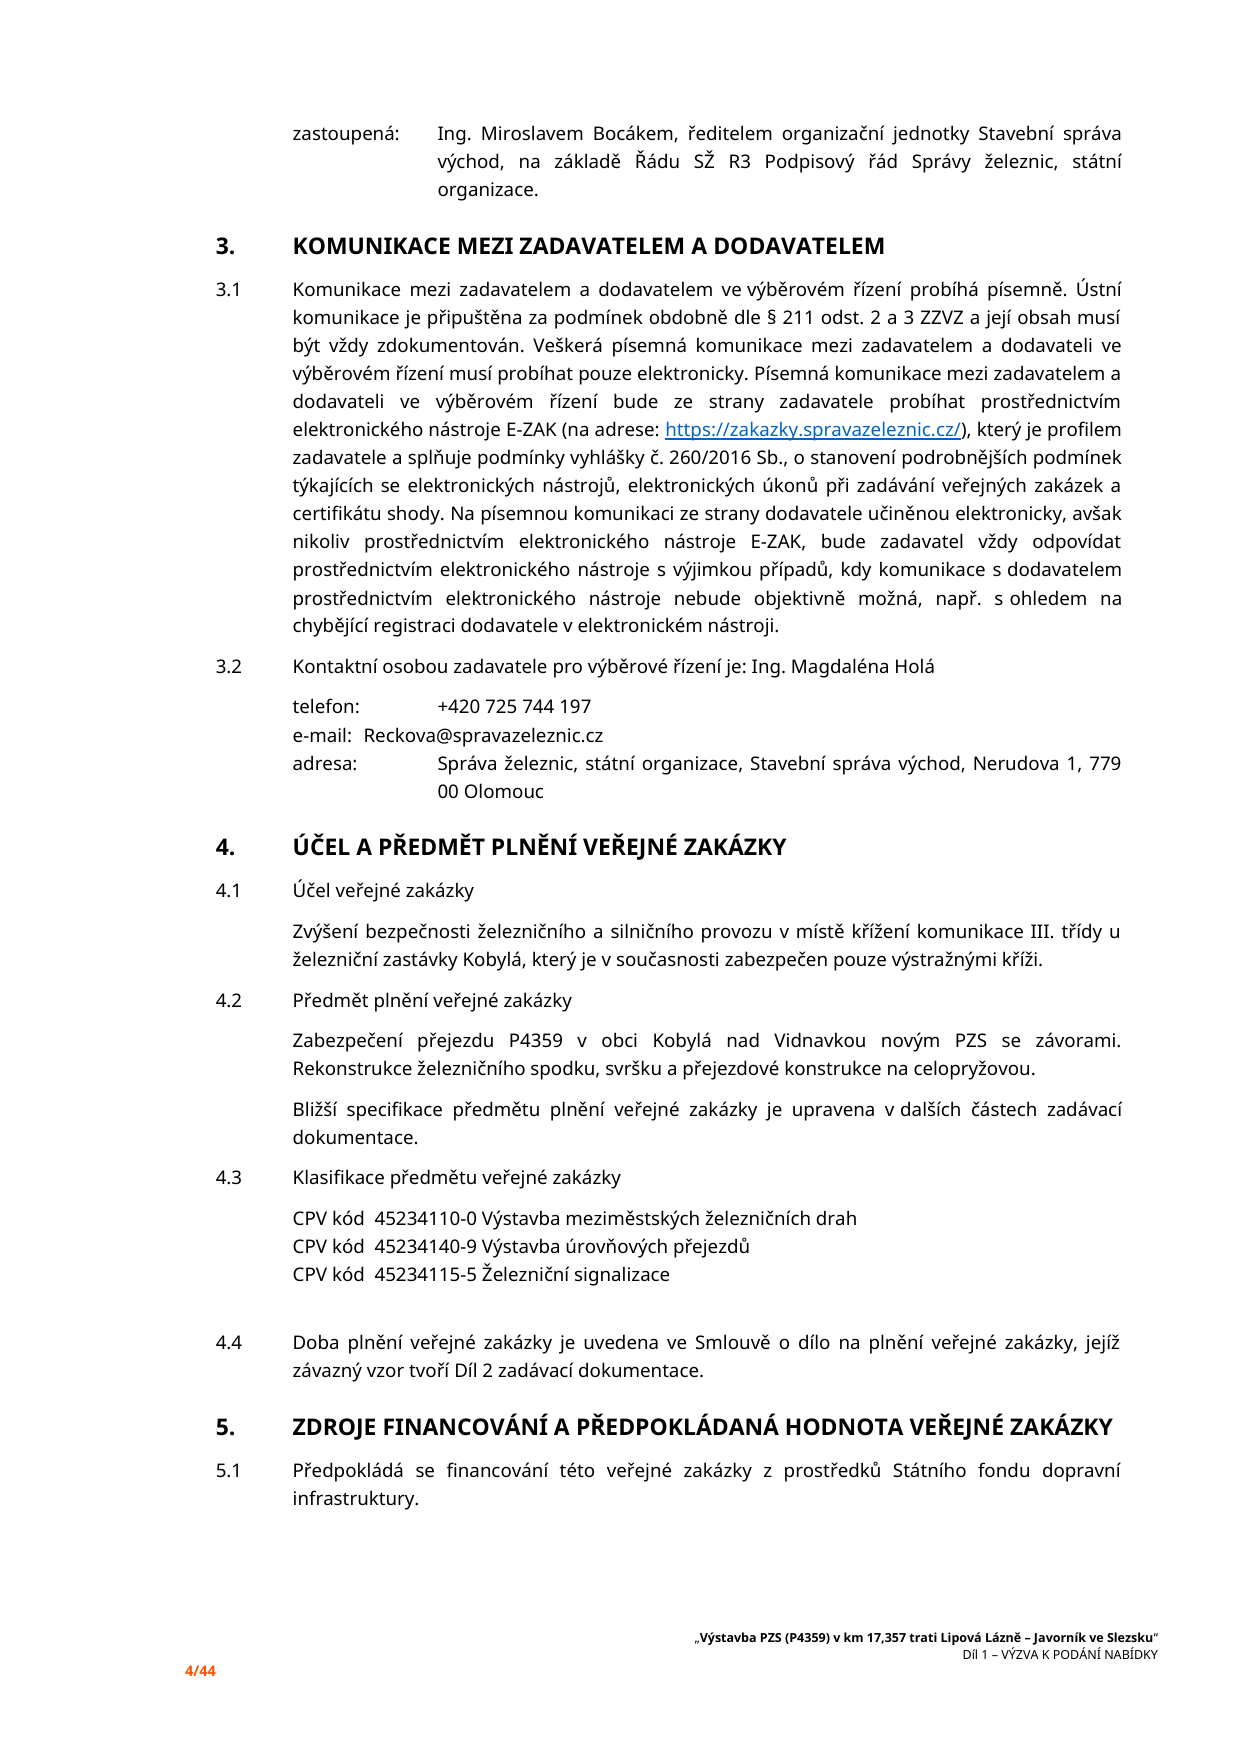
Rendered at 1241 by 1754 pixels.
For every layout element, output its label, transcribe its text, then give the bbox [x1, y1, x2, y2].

text Účel veřejné zakázky [216, 878, 1122, 903]
text KOMUNIKACE MEZI ZADAVATELEM a DODAVATELEM [216, 230, 1122, 261]
text zastoupená: Ing. Miroslavem Bocákem, ředitelem organizační jednotky Stavební správa východ, na základě Řádu SŽ R3 Podpisový řád Správy železnic, státní organizace. [292, 121, 1122, 202]
text CPV kód 45234140-9 Výstavba úrovňových přejezdů [292, 1233, 1122, 1258]
text telefon: +420 725 744 197 [292, 694, 1122, 719]
text Zvýšení bezpečnosti železničního a silničního provozu v místě křížení komunikace III. třídy u železniční zastávky Kobylá, který je v současnosti zabezpečen pouze výstražnými kříži. [292, 918, 1122, 972]
text e-mail: Reckova@spravazeleznic.cz [292, 722, 1122, 747]
text CPV kód 45234115-5 Železniční signalizace [292, 1261, 1122, 1287]
text Předmět plnění veřejné zakázky [216, 987, 1122, 1012]
text Komunikace mezi zadavatelem a dodavatelem ve výběrovém řízení probíhá písemně. Ústní komunikace je připuštěna za podmínek obdobně dle § 211 odst. 2 a 3 ZZVZ a její obsah musí být vždy zdokumentován. Veškerá písemná komunikace mezi zadavatelem a dodavateli ve výběrovém řízení musí probíhat pouze elektronicky. Písemná komunikace mezi zadavatelem a dodavateli ve výběrovém řízení bude ze strany zadavatele probíhat prostřednictvím elektronického nástroje E-ZAK (na adrese: https://zakazky.spravazeleznic.cz/), který je profilem zadavatele a splňuje podmínky vyhlášky č. 260/2016 Sb., o stanovení podrobnějších podmínek týkajících se elektronických nástrojů, elektronických úkonů při zadávání veřejných zakázek a certifikátu shody. Na písemnou komunikaci ze strany dodavatele učiněnou elektronicky, avšak nikoliv prostřednictvím elektronického nástroje E-ZAK, bude zadavatel vždy odpovídat prostřednictvím elektronického nástroje s výjimkou případů, kdy komunikace s dodavatelem prostřednictvím elektronického nástroje nebude objektivně možná, např. s ohledem na chybějící registraci dodavatele v elektronickém nástroji. [216, 277, 1122, 638]
text adresa: Správa železnic, státní organizace, Stavební správa východ, Nerudova 1, 779 00 Olomouc [292, 750, 1122, 803]
text ÚČEL A PŘEDMĚT PLNĚNÍ VEŘEJNÉ ZAKÁZKY [216, 831, 1122, 862]
text Předpokládá se financování této veřejné zakázky z prostředků Státního fondu dopravní infrastruktury. [216, 1457, 1122, 1511]
text Kontaktní osobou zadavatele pro výběrové řízení je: Ing. Magdaléna Holá [216, 653, 1122, 679]
text ZDROJE FINANCOVÁNÍ A PŘEDPOKLÁDANÁ HODNOTA VEŘEJNÉ ZAKÁZKY [216, 1411, 1122, 1442]
text Zabezpečení přejezdu P4359 v obci Kobylá nad Vidnavkou novým PZS se závorami. Rekonstrukce železničního spodku, svršku a přejezdové konstrukce na celopryžovou. [292, 1027, 1122, 1081]
text Doba plnění veřejné zakázky je uvedena ve Smlouvě o dílo na plnění veřejné zakázky, jejíž závazný vzor tvoří Díl 2 zadávací dokumentace. [216, 1329, 1122, 1383]
text Klasifikace předmětu veřejné zakázky [216, 1164, 1122, 1190]
text CPV kód 45234110-0 Výstavba meziměstských železničních drah [292, 1205, 1122, 1231]
text Bližší specifikace předmětu plnění veřejné zakázky je upravena v dalších částech zadávací dokumentace. [292, 1096, 1122, 1149]
